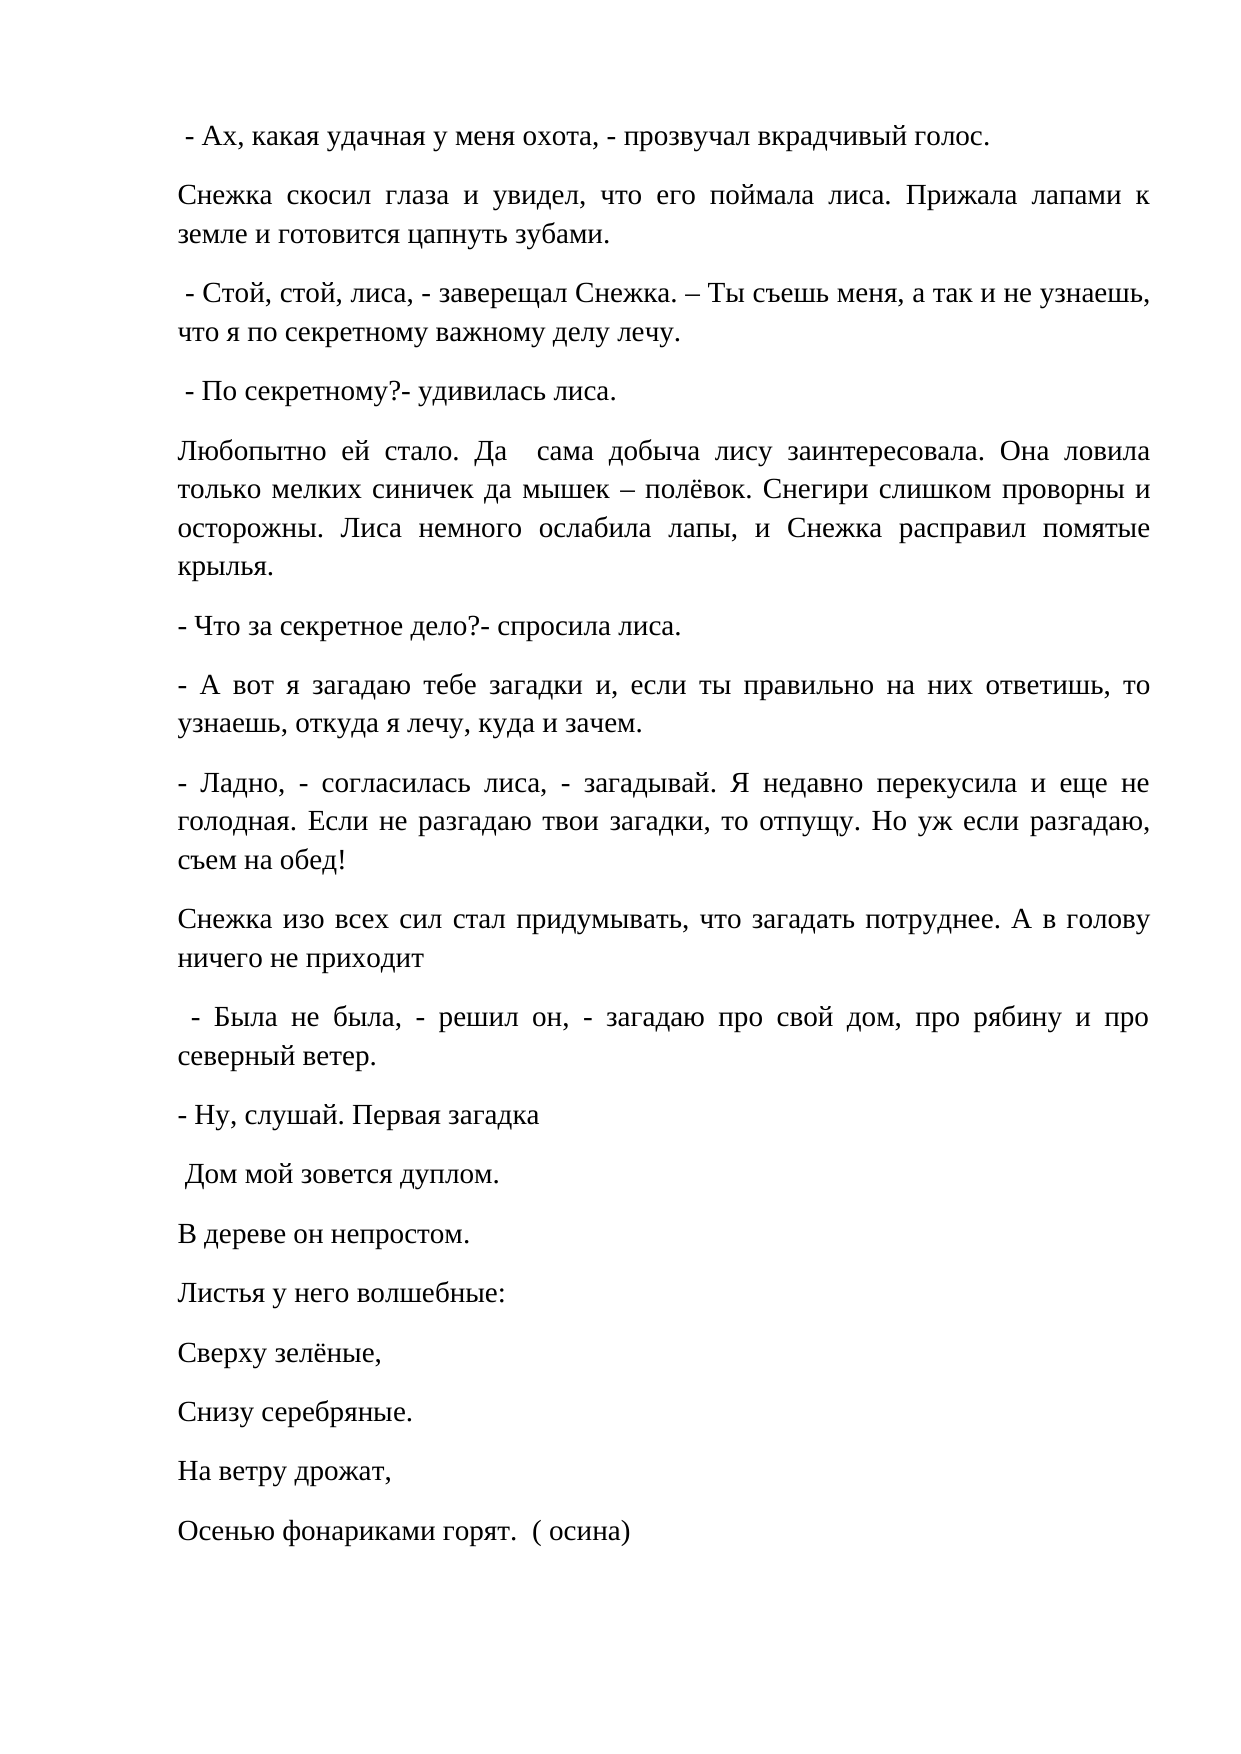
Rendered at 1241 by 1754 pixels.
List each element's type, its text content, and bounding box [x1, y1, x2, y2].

text - Ладно, - согласилась лиса, - загадывай. Я недавно перекусила и еще не голодная. Если не разгадаю твои загадки, то отпущу. Но уж если разгадаю, съем на обед! [177, 765, 1152, 876]
text Осенью фонариками горят. ( осина) [177, 1513, 1152, 1546]
text - Что за секретное дело?- спросила лиса. [177, 608, 1152, 641]
text - Ах, какая удачная у меня охота, - прозвучал вкрадчивый голос. [177, 118, 1152, 152]
text Дом мой зовется дуплом. [177, 1157, 1152, 1190]
text Снежка изо всех сил стал придумывать, что загадать потруднее. А в голову ничего не приходит [177, 901, 1152, 973]
text На ветру дрожат, [177, 1453, 1152, 1487]
text - Стой, стой, лиса, - заверещал Снежка. – Ты съешь меня, а так и не узнаешь, что я по секретному важному делу лечу. [177, 275, 1152, 347]
text - Ну, слушай. Первая загадка [177, 1097, 1152, 1131]
text В дереве он непростом. [177, 1216, 1152, 1249]
text Листья у него волшебные: [177, 1275, 1152, 1309]
text - А вот я загадаю тебе загадки и, если ты правильно на них ответишь, то узнаешь, откуда я лечу, куда и зачем. [177, 667, 1152, 739]
text Снизу серебряные. [177, 1394, 1152, 1428]
text - Была не была, - решил он, - загадаю про свой дом, про рябину и про северный ветер. [177, 999, 1152, 1071]
text Любопытно ей стало. Да сама добыча лису заинтересовала. Она ловила только мелких синичек да мышек – полёвок. Снегири слишком проворны и осторожны. Лиса немного ослабила лапы, и Снежка расправил помятые крылья. [177, 433, 1152, 582]
text Сверху зелёные, [177, 1335, 1152, 1368]
text - По секретному?- удивилась лиса. [177, 373, 1152, 407]
text Снежка скосил глаза и увидел, что его поймала лиса. Прижала лапами к земле и готовится цапнуть зубами. [177, 177, 1152, 249]
